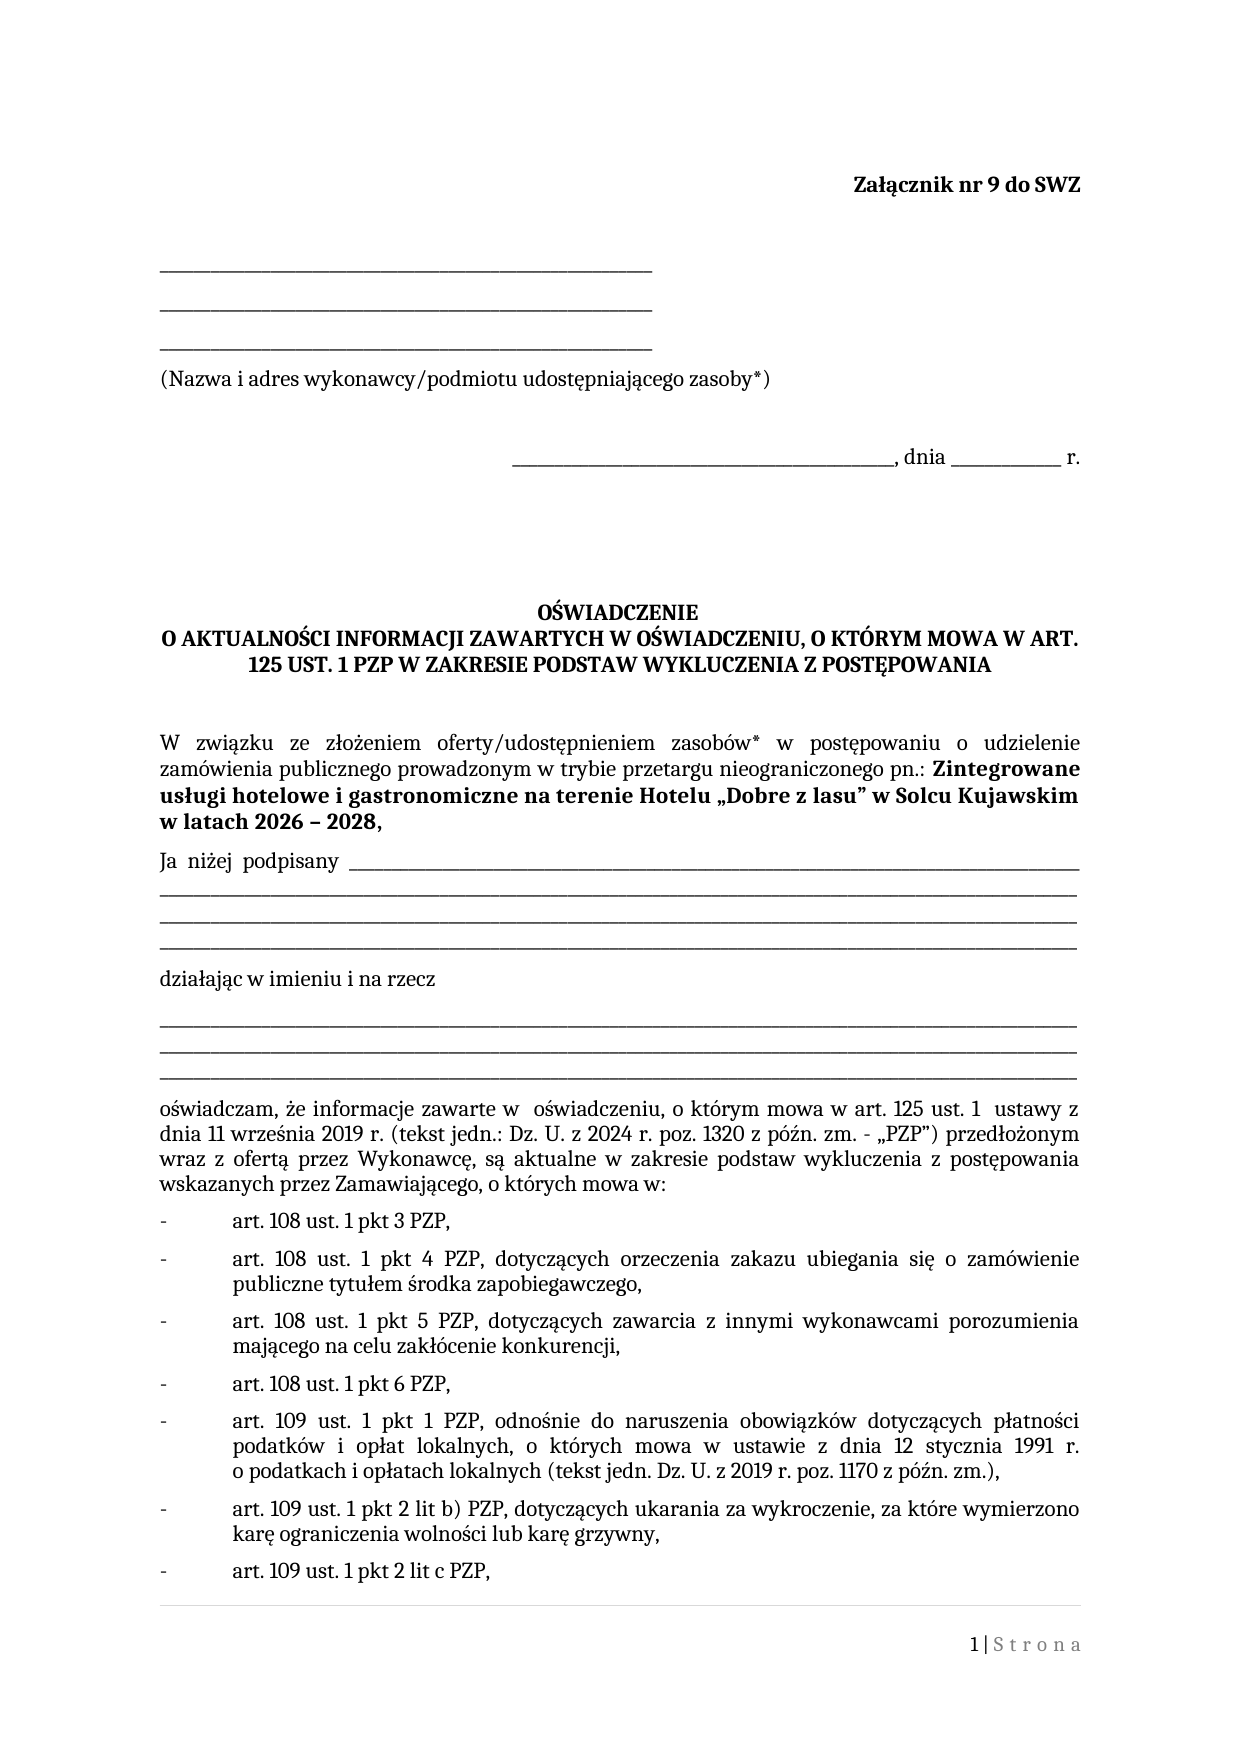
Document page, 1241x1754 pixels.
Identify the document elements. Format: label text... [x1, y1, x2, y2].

text oświadczam, że informacje zawarte w oświadczeniu, o którym mowa w art. 125 ust. 1 ustawy z dnia 11 września 2019 r. (tekst jedn.: Dz. U. z 2024 r. poz. 1320 z późn. zm. - „PZP”) przedłożonym wraz z ofertą przez Wykonawcę, są aktualne w zakresie podstaw wykluczenia z postępowania wskazanych przez Zamawiającego, o których mowa w: [159, 1096, 1081, 1196]
text Ja niżej podpisany ______________________________________________________________________________________ ____________________________________________________________________________________________________________________________________________________________________________________________________________________________________________________________________________________________________________________________________ [159, 848, 1081, 953]
text W związku ze złożeniem oferty/udostępnieniem zasobów* w postępowaniu o udzielenie zamówienia publicznego prowadzonym w trybie przetargu nieograniczonego pn.: Zintegrowane usługi hotelowe i gastronomiczne na terenie Hotelu „Dobre z lasu” w Solcu Kujawskim w latach 2026 – 2028, [159, 730, 1081, 835]
text - art. 109 ust. 1 pkt 2 lit c PZP, [159, 1558, 1081, 1583]
text (Nazwa i adres wykonawcy/podmiotu udostępniającego zasoby*) [159, 366, 1081, 393]
text ____________________________________________________________________________________________________________________________________________________________________________________________________________________________________________________________________________________________________________________________________ [159, 1004, 1081, 1083]
text - art. 108 ust. 1 pkt 6 PZP, [159, 1371, 1081, 1396]
text OŚWIADCZENIE O AKTUALNOŚCI INFORMACJI ZAWARTYCH W OŚWIADCZENIU, O KTÓRYM MOWA W ART. 125 UST. 1 PZP W ZAKRESIE PODSTAW WYKLUCZENIA Z POSTĘPOWANIA [159, 599, 1081, 678]
text __________________________________________________________ [159, 250, 1081, 276]
text _____________________________________________, dnia _____________ r. [159, 444, 1081, 470]
text działając w imieniu i na rzecz [159, 966, 1081, 992]
text __________________________________________________________ [159, 327, 1081, 354]
text - art. 109 ust. 1 pkt 1 PZP, odnośnie do naruszenia obowiązków dotyczących płatności podatków i opłat lokalnych, o których mowa w ustawie z dnia 12 stycznia 1991 r. o podatkach i opłatach lokalnych (tekst jedn. Dz. U. z 2019 r. poz. 1170 z późn. zm.), [159, 1408, 1081, 1483]
text - art. 108 ust. 1 pkt 4 PZP, dotyczących orzeczenia zakazu ubiegania się o zamówienie publiczne tytułem środka zapobiegawczego, [159, 1246, 1081, 1296]
text - art. 108 ust. 1 pkt 5 PZP, dotyczących zawarcia z innymi wykonawcami porozumienia mającego na celu zakłócenie konkurencji, [159, 1308, 1081, 1358]
text - art. 108 ust. 1 pkt 3 PZP, [159, 1208, 1081, 1233]
text Załącznik nr 9 do SWZ [159, 172, 1081, 198]
text __________________________________________________________ [159, 288, 1081, 315]
text - art. 109 ust. 1 pkt 2 lit b) PZP, dotyczących ukarania za wykroczenie, za które wymierzono karę ograniczenia wolności lub karę grzywny, [159, 1496, 1081, 1546]
